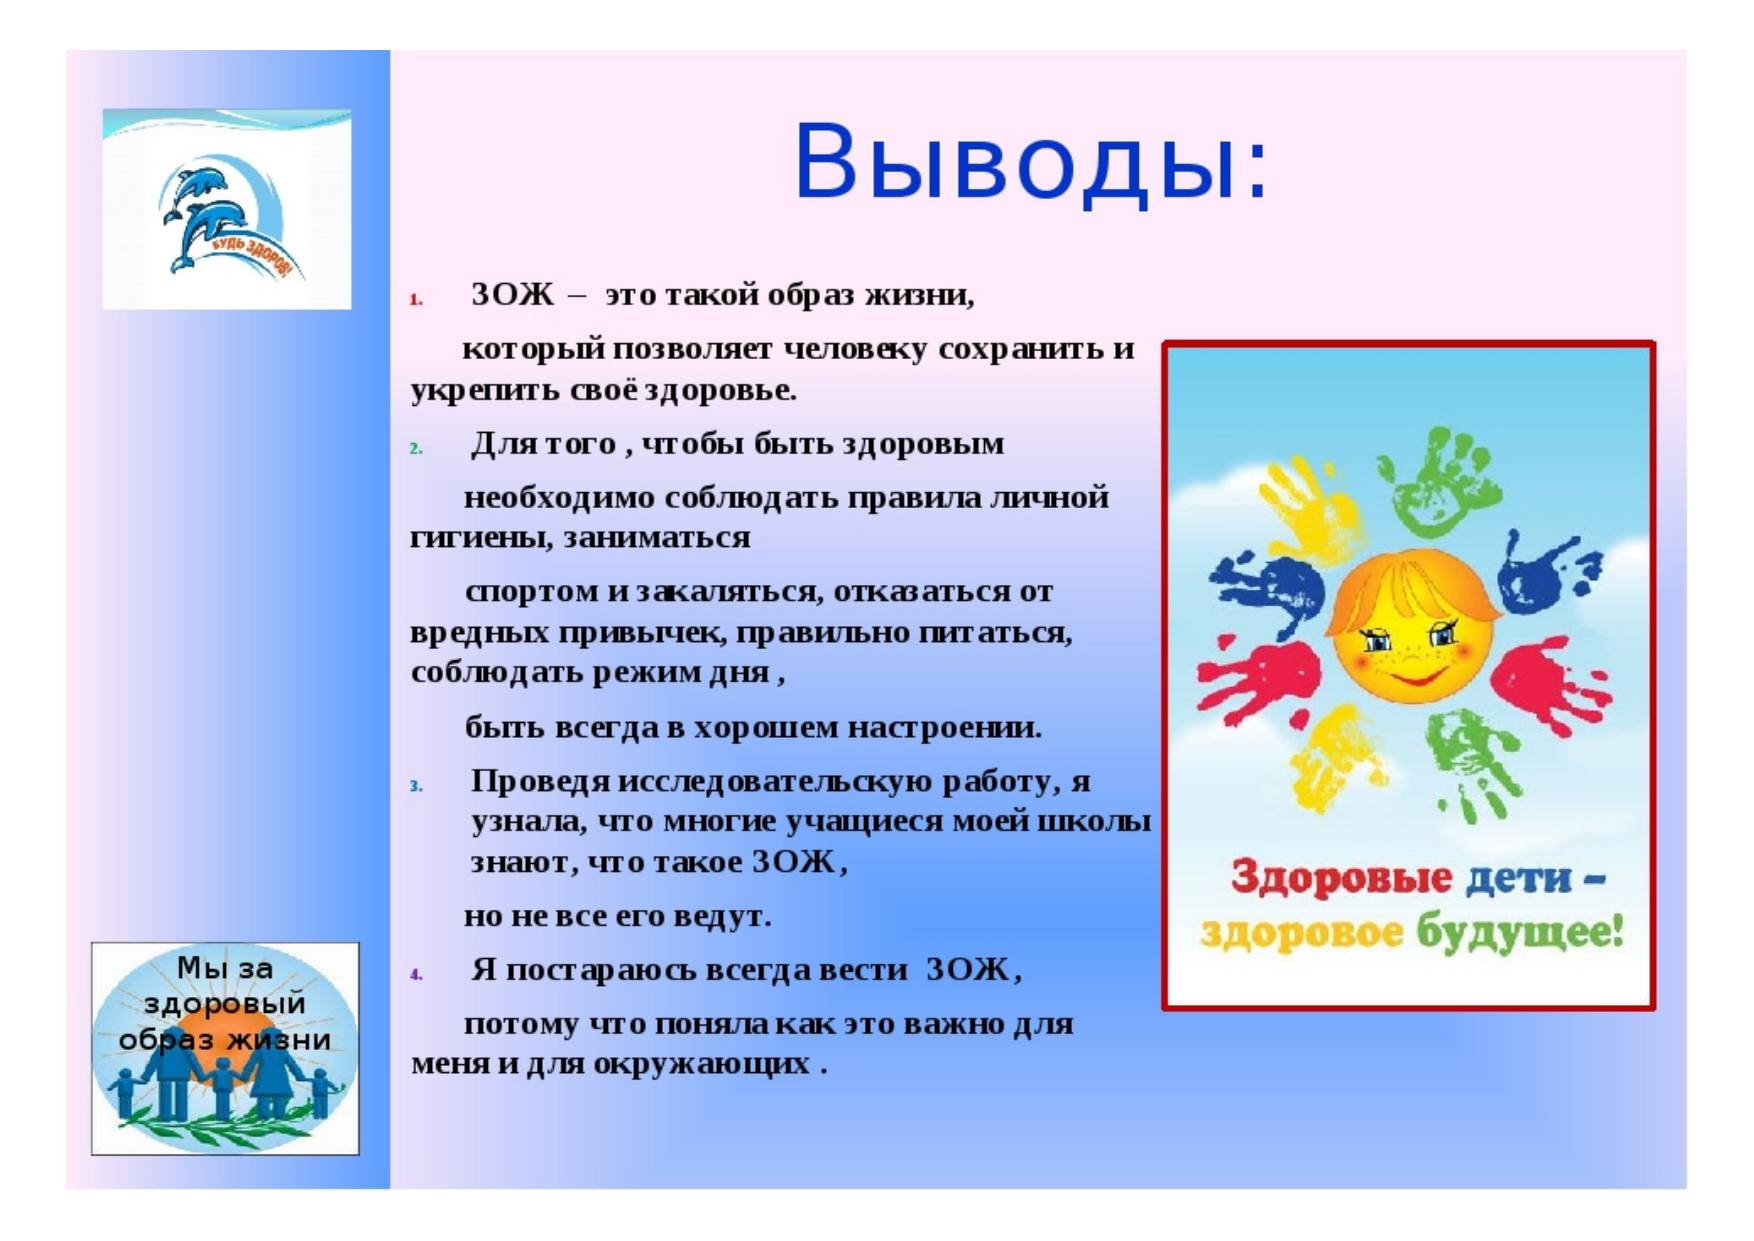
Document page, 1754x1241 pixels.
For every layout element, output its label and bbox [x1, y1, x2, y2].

picture [66, 50, 1688, 1191]
